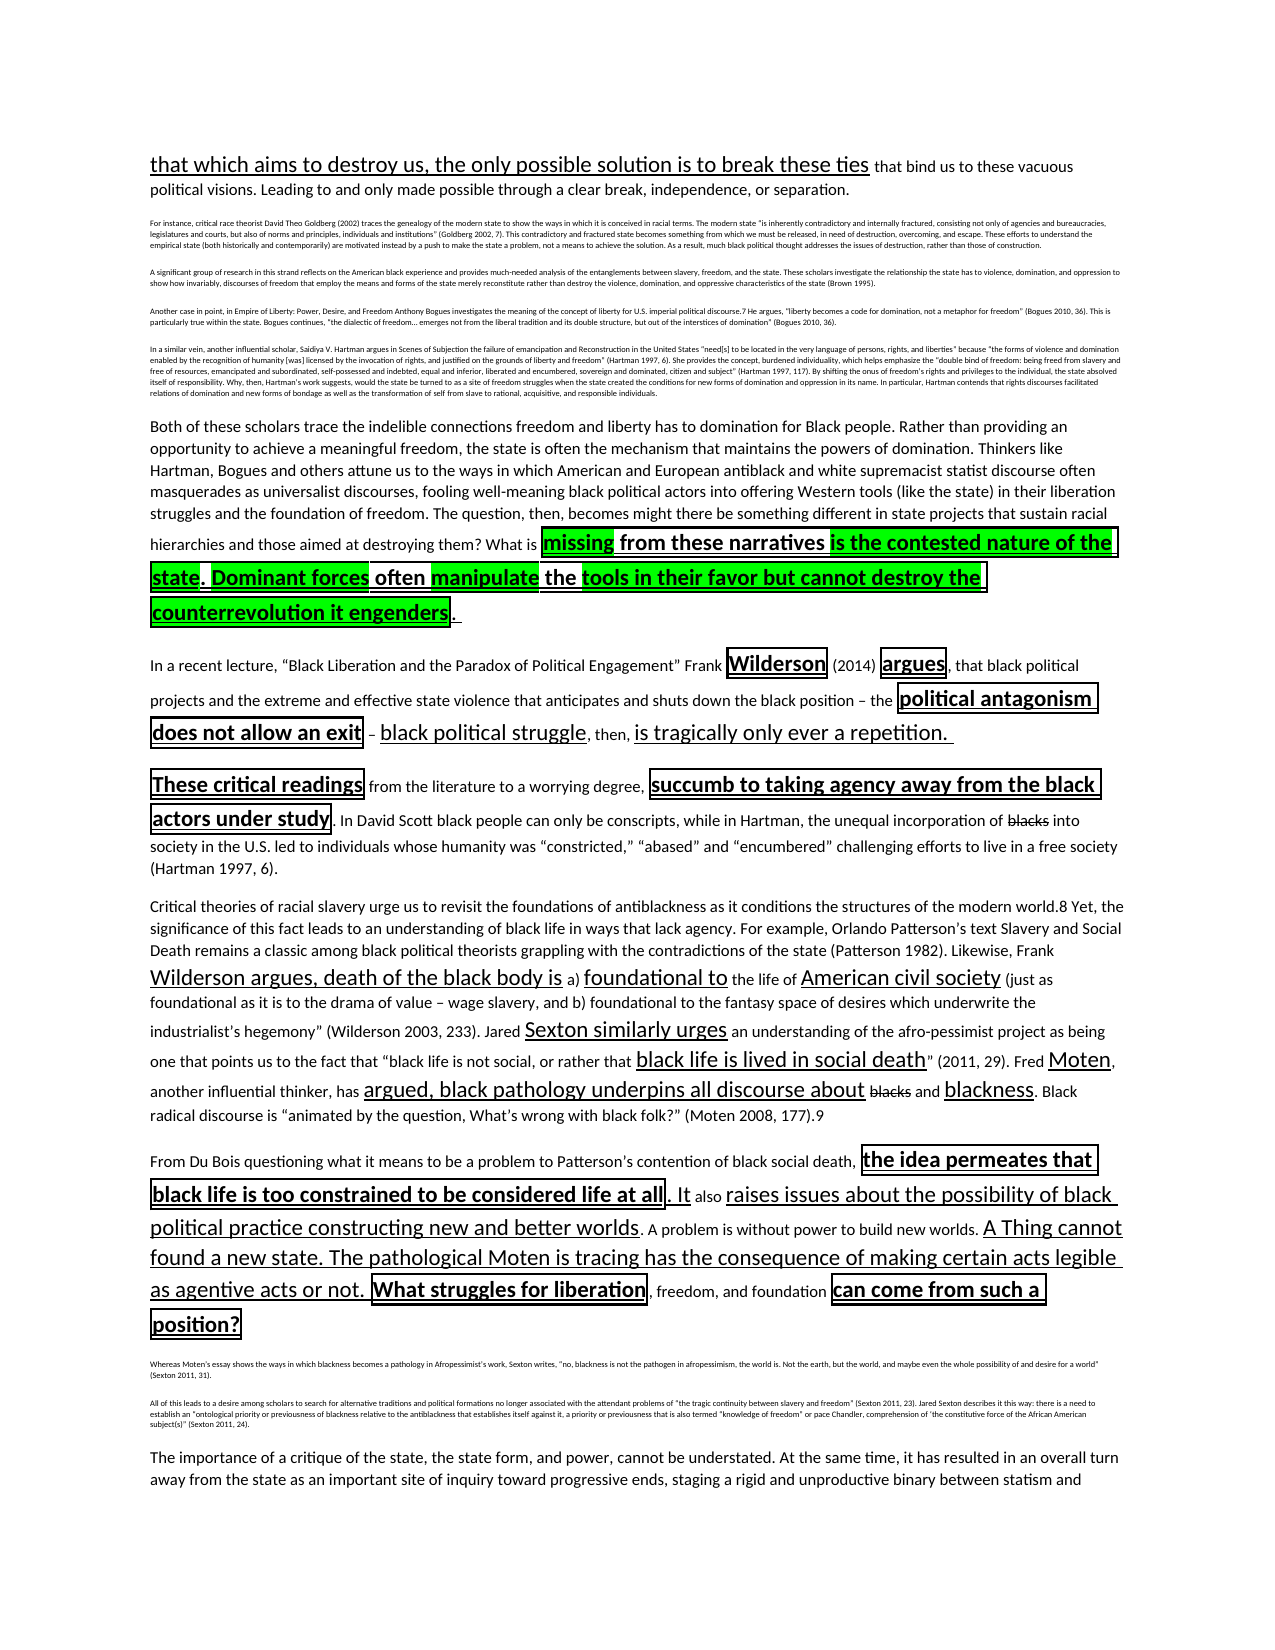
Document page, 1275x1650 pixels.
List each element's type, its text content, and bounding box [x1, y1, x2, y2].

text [150, 150, 1125, 200]
text Whereas Moten’s essay shows the ways in which blackness becomes a pathology in Afropessimist’s work, Sexton writes, “no, blackness is not the pathogen in afropessimism, the world is. Not the earth, but the world, and maybe even the whole possibility of and desire for a world” (Sexton 2011, 31). [150, 1359, 1125, 1381]
text Critical theories of racial slavery urge us to revisit the foundations of antiblackness as it conditions the structures of the modern world.8 Yet, the significance of this fact leads to an understanding of black life in ways that lack agency. For example, Orlando Patterson’s text Slavery and Social Death remains a classic among black political theorists grappling with the contradictions of the state (Patterson 1982). Likewise, Frank Wilderson argues, death of the black body is a) foundational to the life of American civil society (just as foundational as it is to the drama of value – wage slavery, and b) foundational to the fantasy space of desires which underwrite the industrialist’s hegemony” (Wilderson 2003, 233). Jared Sexton similarly urges an understanding of the afro-pessimist project as being one that points us to the fact that “black life is not social, or rather that black life is lived in social death” (2011, 29). Fred Moten, another influential thinker, has argued, black pathology underpins all discourse about blacks and blackness. Black radical discourse is “animated by the question, What’s wrong with black folk?” (Moten 2008, 177).9 [150, 897, 1125, 1125]
text In a recent lecture, “Black Liberation and the Paradox of Political Engagement” Frank Wilderson (2014) argues, that black political projects and the extreme and effective state violence that anticipates and shuts down the black position – the political antagonism does not allow an exit – black political struggle, then, is tragically only ever a repetition. [150, 647, 1125, 749]
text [150, 1447, 1125, 1489]
text Both of these scholars trace the indelible connections freedom and liberty has to domination for Black people. Rather than providing an opportunity to achieve a meaningful freedom, the state is often the mechanism that maintains the powers of domination. Thinkers like Hartman, Bogues and others attune us to the ways in which American and European antiblack and white supremacist statist discourse often masquerades as universalist discourses, fooling well-meaning black political actors into offering Western tools (like the state) in their liberation struggles and the foundation of freedom. The question, then, becomes might there be something different in state projects that sustain racial hierarchies and those aimed at destroying them? What is missing from these narratives is the contested nature of the state. Dominant forces often manipulate the tools in their favor but cannot destroy the counterrevolution it engenders. [150, 416, 1125, 628]
text These critical readings from the literature to a worrying degree, succumb to taking agency away from the black actors under study. In David Scott black people can only be conscripts, while in Hartman, the unequal incorporation of blacks into society in the U.S. led to individuals whose humanity was “constricted,” “abased” and “encumbered” challenging efforts to live in a free society (Hartman 1997, 6). [150, 768, 1125, 878]
text From Du Bois questioning what it means to be a problem to Patterson’s contention of black social death, the idea permeates that black life is too constrained to be considered life at all. It also raises issues about the possibility of black political practice constructing new and better worlds. A problem is without power to build new worlds. A Thing cannot found a new state. The pathological Moten is tracing has the consequence of making certain acts legible as agentive acts or not. What struggles for liberation, freedom, and foundation can come from such a position? [150, 1143, 1125, 1340]
